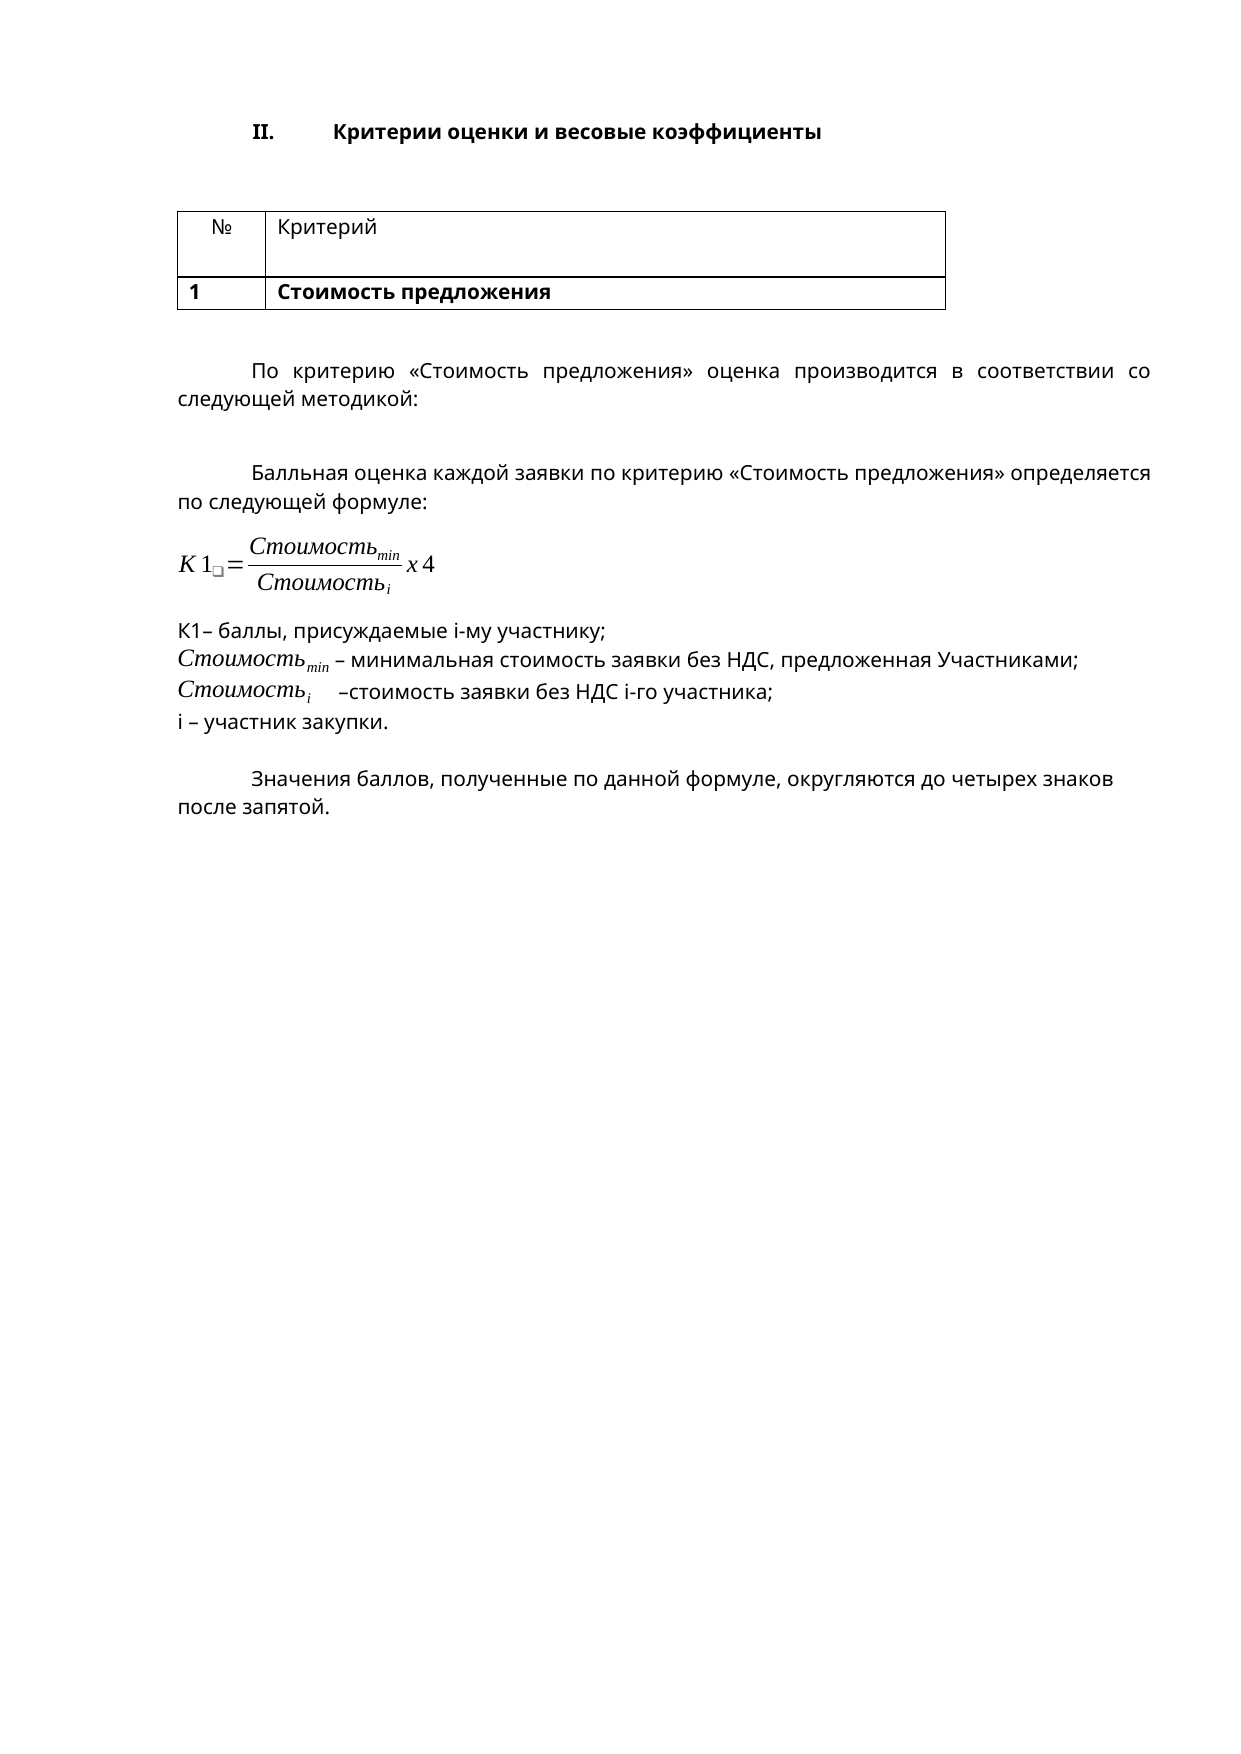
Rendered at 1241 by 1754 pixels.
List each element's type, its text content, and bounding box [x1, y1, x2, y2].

text Балльная оценка каждой заявки по критерию «Стоимость предложения» определяется по следующей формуле: [177, 458, 1152, 515]
text – минимальная стоимость заявки без НДС, предложенная Участниками; [177, 644, 1152, 676]
text Значения баллов, полученные по данной формуле, округляются до четырех знаков после запятой. [177, 764, 1152, 821]
list Критерии оценки и весовые коэффициенты [252, 117, 1152, 146]
text i – участник закупки. [177, 707, 1152, 735]
text –стоимость заявки без НДС i-го участника; [177, 676, 1152, 707]
table_header № [178, 212, 265, 276]
table_header Критерий [266, 212, 945, 276]
table_cell 1 [178, 278, 265, 309]
text К1– баллы, присуждаемые i-му участнику; [177, 616, 1152, 644]
text По критерию «Стоимость предложения» оценка производится в соответствии со следующей методикой: [177, 356, 1152, 413]
table_cell Стоимость предложения [266, 278, 945, 309]
